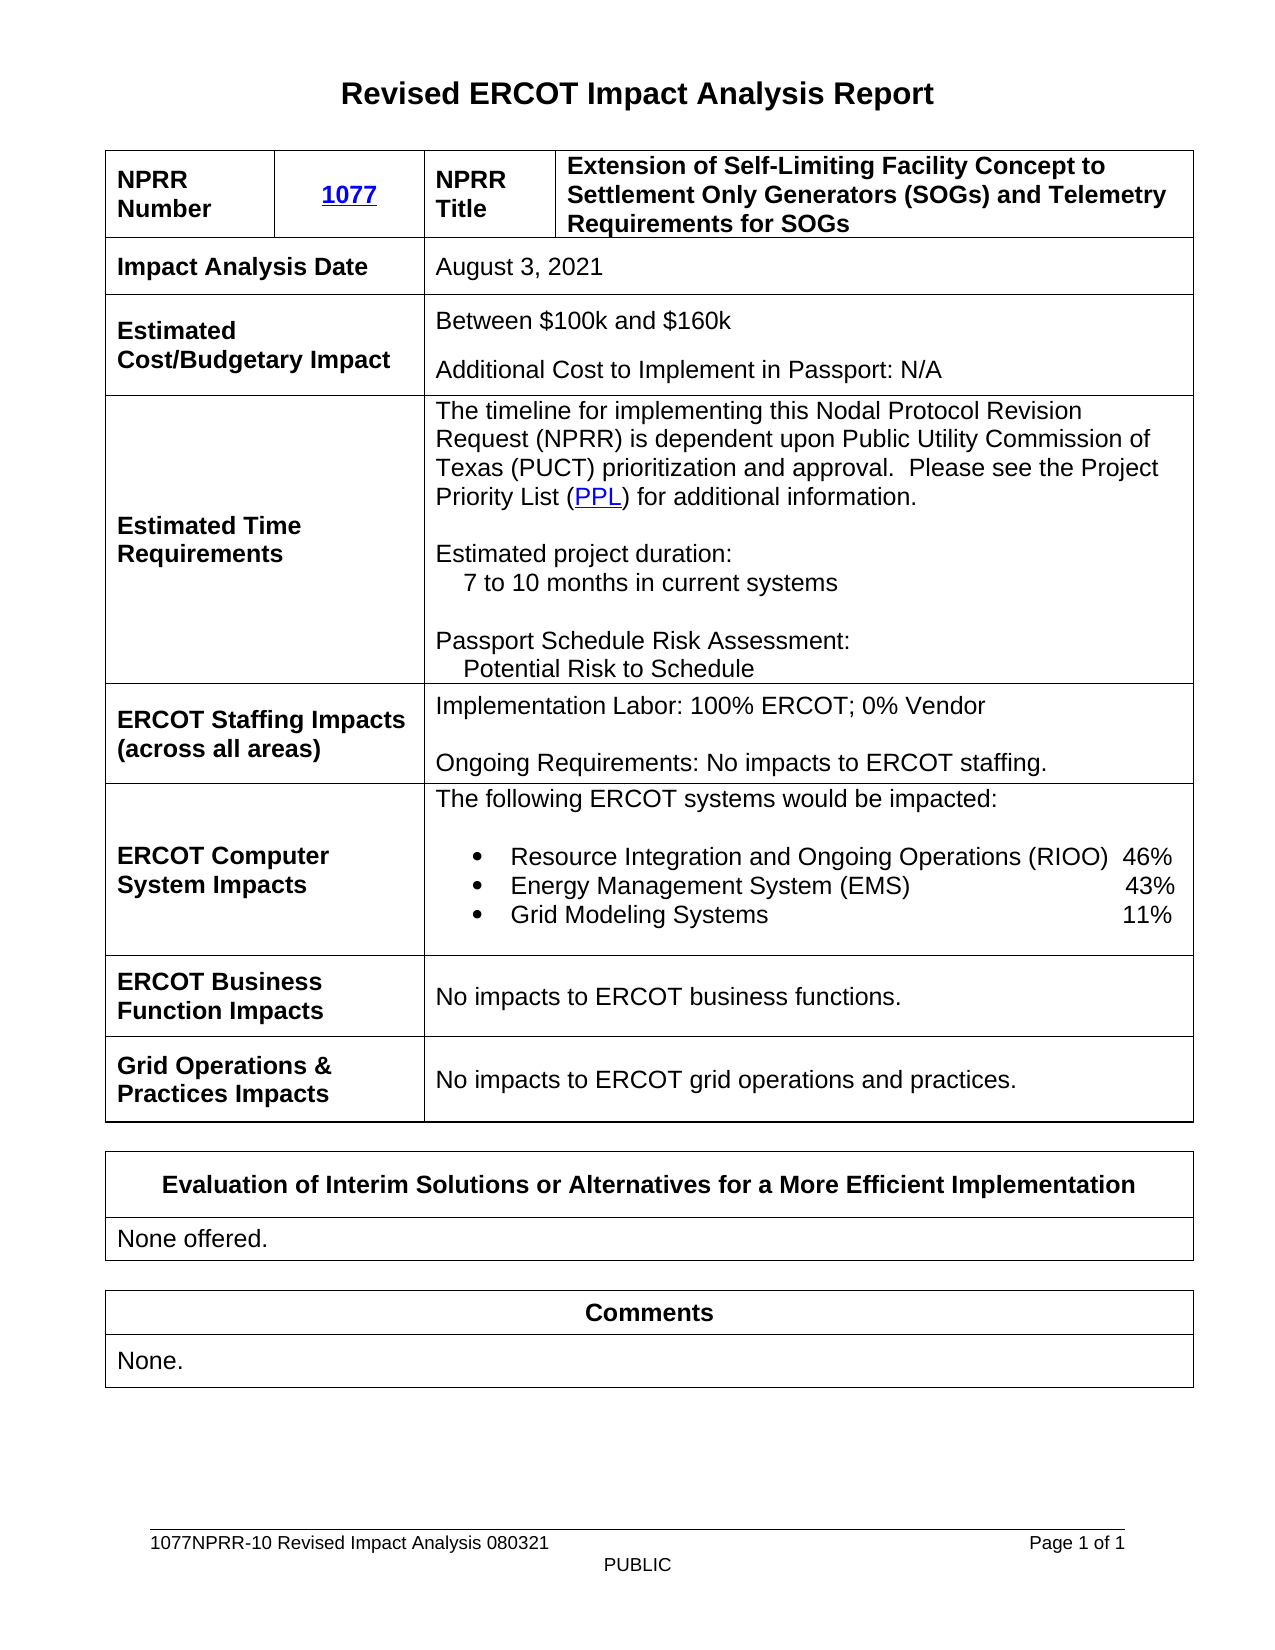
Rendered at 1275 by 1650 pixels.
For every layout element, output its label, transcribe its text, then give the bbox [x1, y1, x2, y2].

table_header 1077 [275, 151, 424, 237]
table_cell ERCOT Computer System Impacts [106, 784, 424, 955]
table_cell Implementation Labor: 100% ERCOT; 0% Vendor Ongoing Requirements: No impacts to ERCOT staffing. [425, 684, 1193, 783]
table_cell ERCOT Staffing Impacts (across all areas) [106, 684, 424, 783]
table_cell Estimated Time Requirements [106, 396, 424, 683]
table_header NPRR Title [425, 151, 555, 237]
table_cell No impacts to ERCOT business functions. [425, 956, 1193, 1036]
table_cell ERCOT Business Function Impacts [106, 956, 424, 1036]
table_cell The timeline for implementing this Nodal Protocol Revision Request (NPRR) is dependent upon Public Utility Commission of Texas (PUCT) prioritization and approval. Please see the Project Priority List (PPL) for additional information. Estimated project duration: 7 to 10 months in current systems Passport Schedule Risk Assessment: Potential Risk to Schedule [425, 396, 1193, 683]
table_cell The following ERCOT systems would be impacted: Resource Integration and Ongoing Operations (RIOO) 46% Energy Management System (EMS) 43% Grid Modeling Systems 11% [425, 784, 1193, 955]
table_cell No impacts to ERCOT grid operations and practices. [425, 1037, 1193, 1121]
table_header Comments [106, 1291, 1193, 1333]
table_cell Grid Operations & Practices Impacts [106, 1037, 424, 1121]
table_cell Impact Analysis Date [106, 238, 424, 294]
table_cell Estimated Cost/Budgetary Impact [106, 295, 424, 394]
table_header Extension of Self-Limiting Facility Concept to Settlement Only Generators (SOGs) and Telemetry Requirements for SOGs [556, 151, 1193, 237]
table_cell Between $100k and $160k Additional Cost to Implement in Passport: N/A [425, 295, 1193, 394]
table_cell August 3, 2021 [425, 238, 1193, 294]
table_cell None offered. [106, 1218, 1193, 1260]
table_header NPRR Number [106, 151, 274, 237]
table_header Evaluation of Interim Solutions or Alternatives for a More Efficient Implementation [106, 1152, 1193, 1217]
table_cell None. [106, 1335, 1193, 1387]
